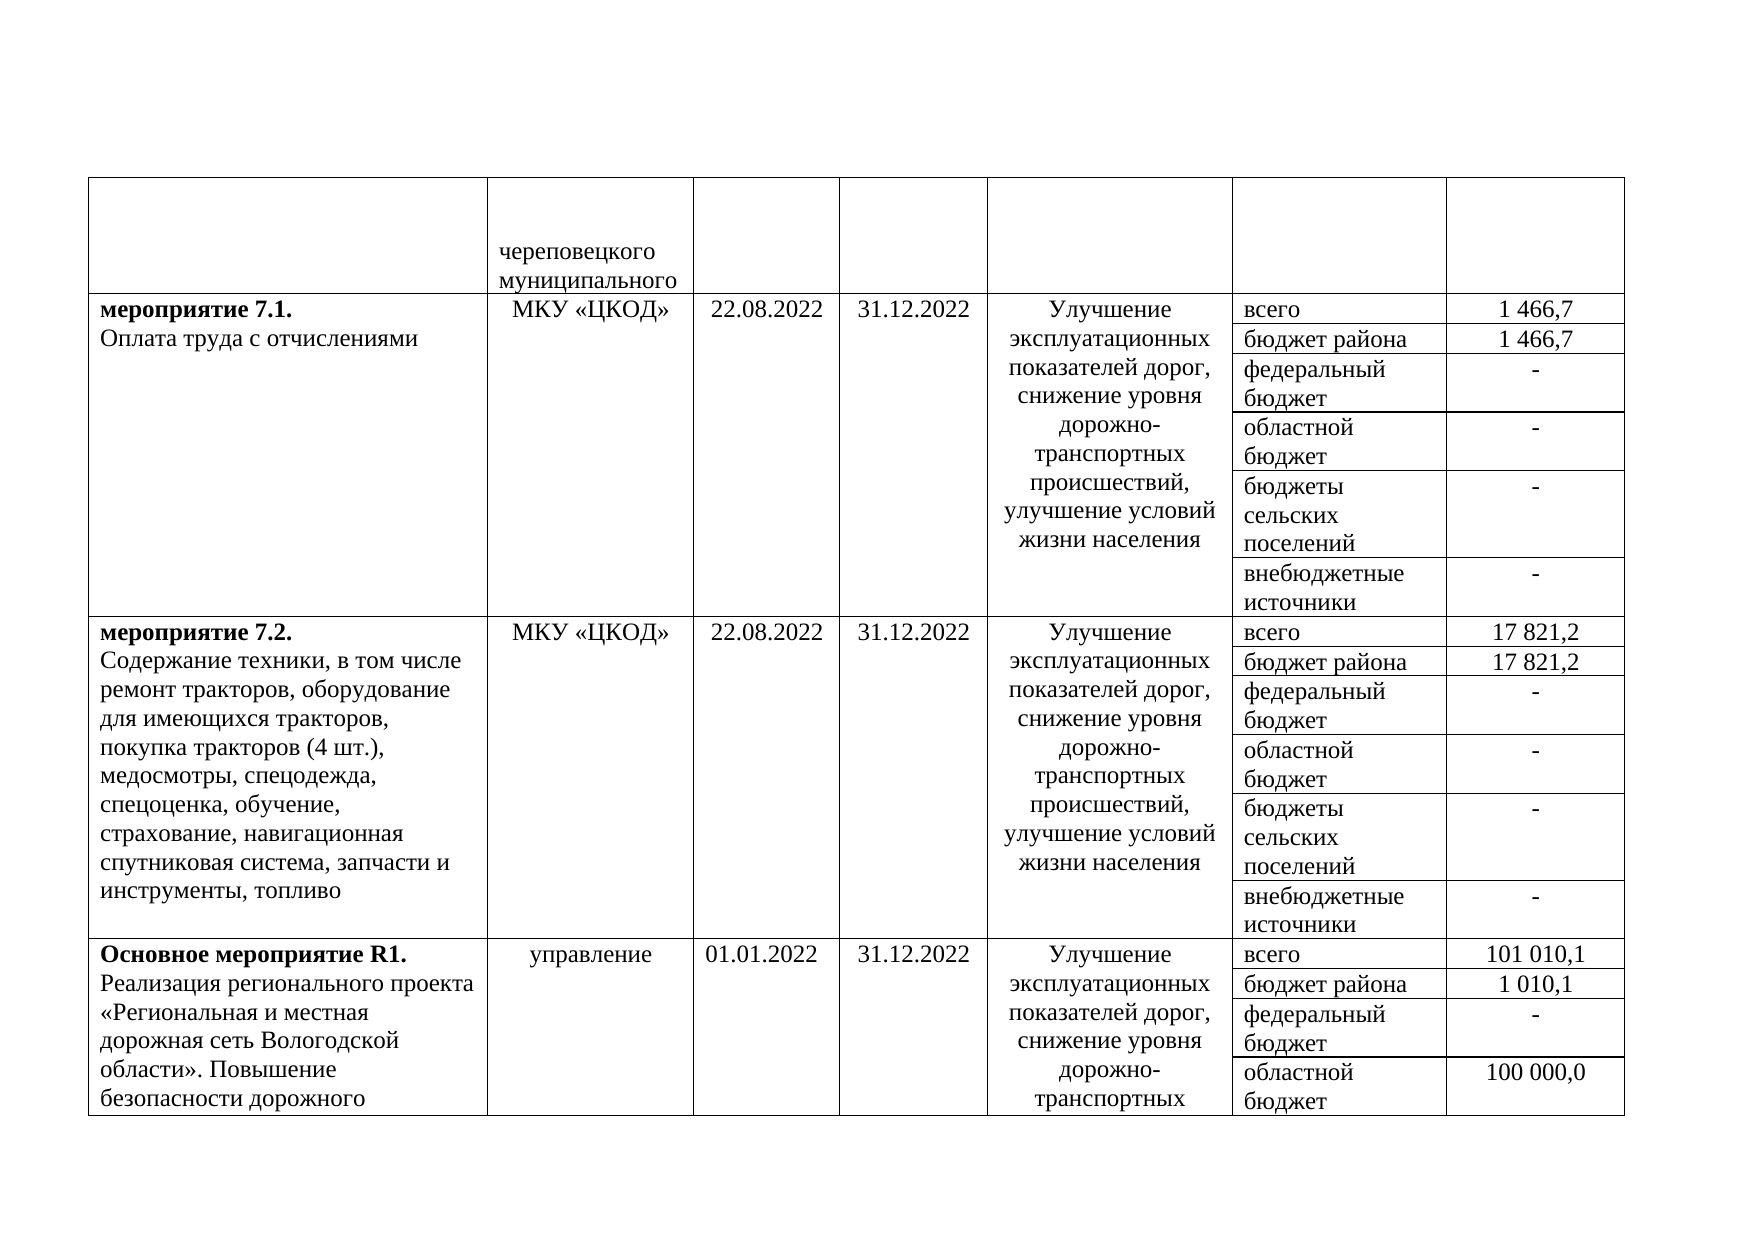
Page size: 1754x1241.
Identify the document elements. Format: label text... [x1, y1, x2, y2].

table_cell бюджет района [1233, 324, 1446, 353]
table_cell - [1447, 178, 1624, 293]
table_cell МКУ «ЦКОД» [488, 294, 693, 616]
table_cell 1 010,1 [1447, 969, 1624, 998]
table_cell 22.08.2022 [694, 617, 839, 938]
table_cell 17 821,2 [1447, 647, 1624, 675]
table_cell Улучшение эксплуатационных показателей дорог, снижение уровня дорожно-транспортных происшествий, улучшение условий жизни населения [988, 939, 1232, 1115]
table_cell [988, 294, 1232, 616]
table_cell 22.08.2022 [694, 294, 839, 616]
table_cell бюджет района [1233, 969, 1446, 998]
table_cell - [1447, 999, 1624, 1056]
table_cell 100 000,0 [1447, 1058, 1624, 1115]
table_cell 101 010,1 [1447, 939, 1624, 968]
table_cell 17 821,2 [1447, 617, 1624, 646]
table_cell всего [1233, 939, 1446, 968]
table_cell бюджеты сельских поселений [1233, 794, 1446, 880]
table_cell федеральный бюджет [1233, 999, 1446, 1056]
table_cell 1 466,7 [1447, 294, 1624, 323]
table_cell федеральный бюджет [1233, 676, 1446, 734]
table_cell всего [1233, 617, 1446, 646]
table_cell внебюджетные источники [1233, 881, 1446, 938]
table_cell 1 466,7 [1447, 324, 1624, 353]
table_cell Основное мероприятие R1. Реализация регионального проекта «Региональная и местная дорожная сеть Вологодской области». Повышение безопасности дорожного движения, приведение в нормативное транспортно-эксплуатационное состояние дорожной сети городских агломераций («Реконструкция автомобильной дороги общего пользования муниципального значения Подъезд к д. Городище в Череповецком районе Вологодской области») [89, 939, 487, 1115]
table_cell МКУ «ЦКОД» [488, 617, 693, 938]
table_cell бюджеты сельских поселений [1233, 471, 1446, 557]
table_cell мероприятие 7.2. Содержание техники, в том числе ремонт тракторов, оборудование для имеющихся тракторов, покупка тракторов (4 шт.), медосмотры, спецодежда, спецоценка, обучение, страхование, навигационная спутниковая система, запчасти и инструменты, топливо [89, 617, 487, 938]
table_cell - [1447, 735, 1624, 792]
table_cell областной бюджет [1233, 735, 1446, 792]
table_cell - [1447, 413, 1624, 470]
table_cell 01.01.2022 [694, 939, 839, 1115]
table_cell - [1447, 881, 1624, 938]
table_cell областной бюджет [1233, 413, 1446, 470]
table_cell Улучшение эксплуатационных показателей дорог, снижение уровня дорожно-транспортных происшествий, улучшение условий жизни населения [988, 617, 1232, 938]
table_cell областной бюджет [1233, 1058, 1446, 1115]
table_cell - [1447, 471, 1624, 557]
table_cell 31.12.2022 [840, 617, 987, 938]
table_cell - [1447, 558, 1624, 616]
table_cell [1233, 178, 1446, 293]
table_cell всего [1233, 294, 1446, 323]
table_cell мероприятие 7.1. Оплата труда с отчислениями [89, 294, 487, 616]
table_cell - [1447, 354, 1624, 411]
table_cell 31.12.2022 [840, 294, 987, 616]
table_cell федеральный бюджет [1233, 354, 1446, 411]
table_cell управление [488, 939, 693, 1115]
table_cell - [1447, 676, 1624, 734]
table_cell - [1447, 794, 1624, 880]
table_cell внебюджетные источники [1233, 558, 1446, 616]
table_cell 31.12.2022 [840, 939, 987, 1115]
table_cell бюджет района [1233, 647, 1446, 675]
